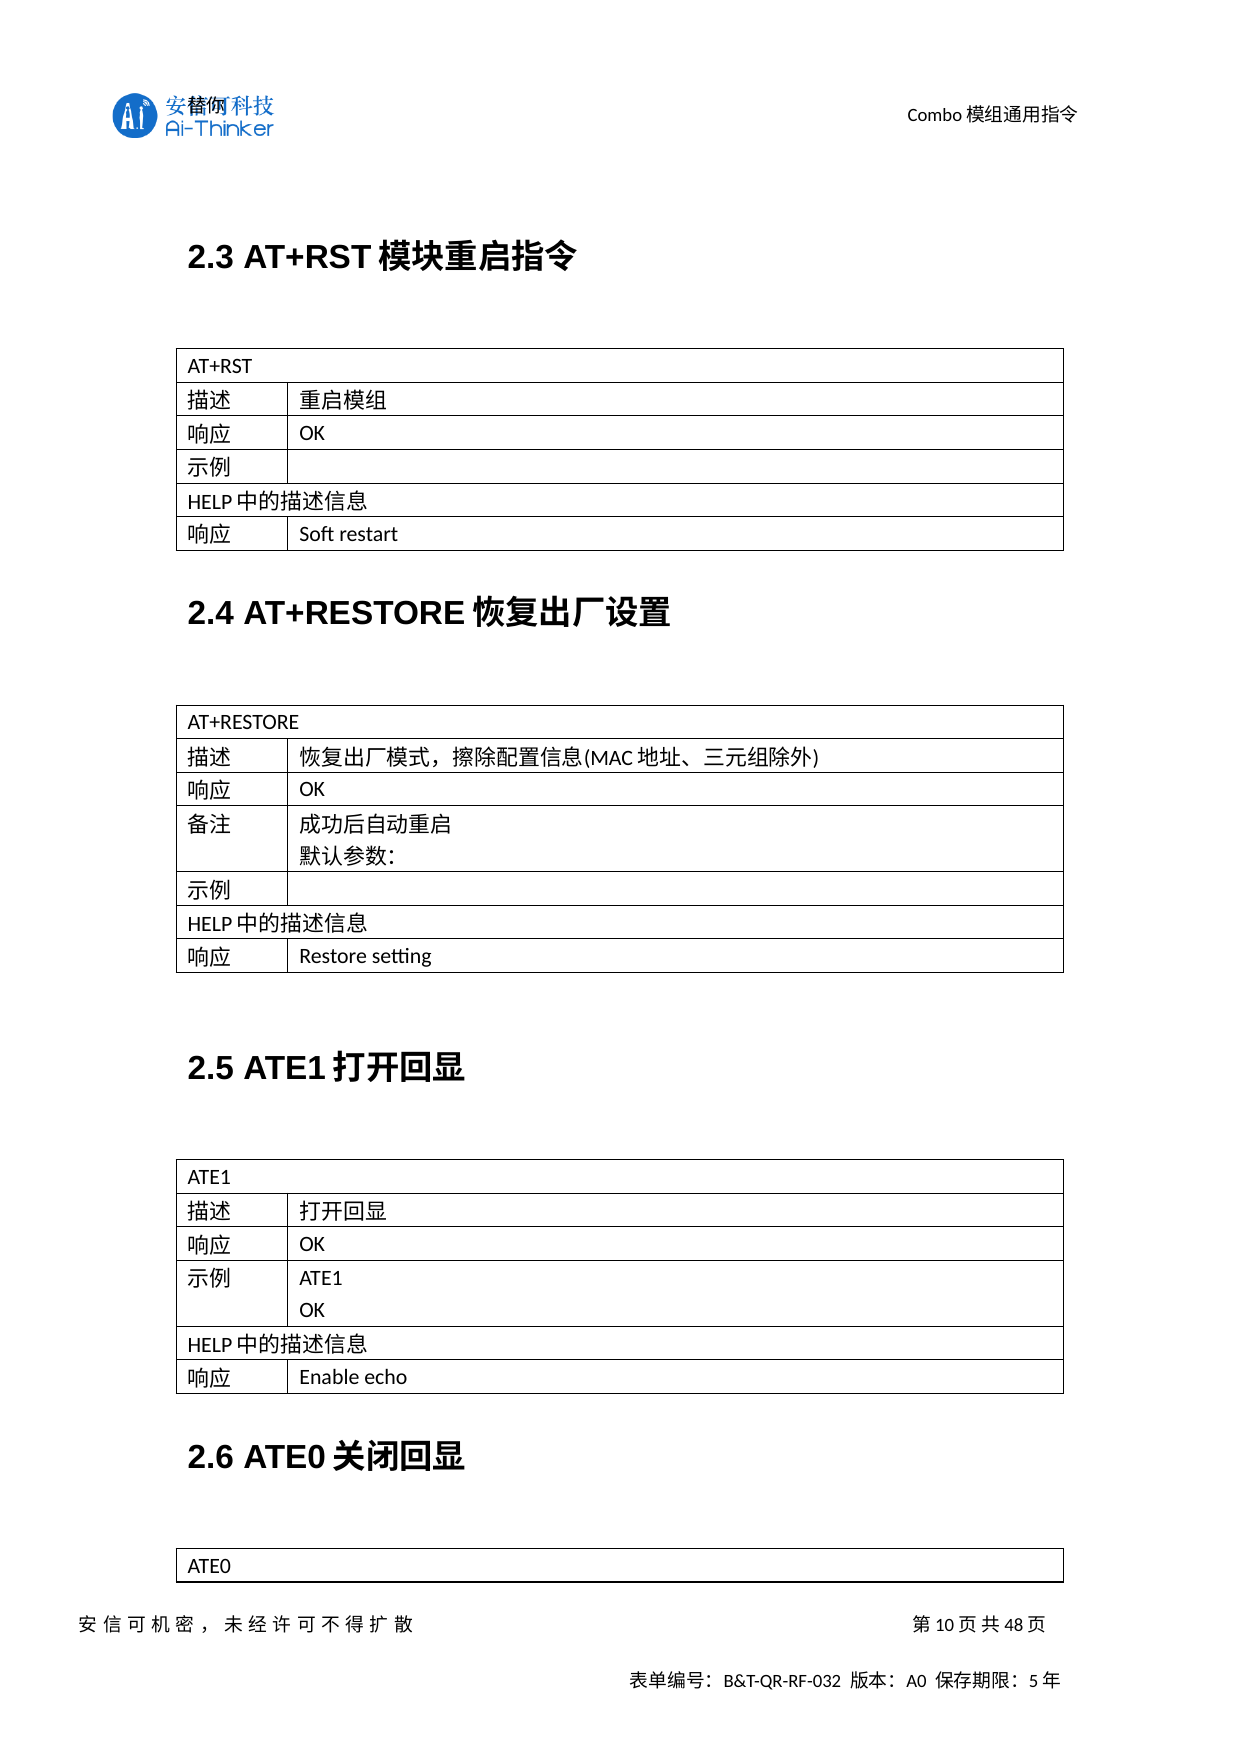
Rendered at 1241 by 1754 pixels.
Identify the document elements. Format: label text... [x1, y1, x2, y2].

table_cell HELP中的描述信息 [177, 484, 1063, 516]
subtitle AT+RESTORE恢复出厂设置 [187, 578, 1053, 643]
table_cell 描述 [177, 739, 287, 772]
table_cell 响应 [177, 1360, 287, 1393]
table_header ATE1 [177, 1160, 1063, 1193]
subtitle AT+RST模块重启指令 [187, 222, 1053, 287]
table_cell 响应 [177, 517, 287, 549]
table_header AT+RST [177, 349, 1063, 382]
table_cell 响应 [177, 416, 287, 449]
table_cell 示例 [177, 450, 287, 482]
table_cell 打开回显 [288, 1194, 1063, 1226]
table_cell 备注 [177, 806, 287, 871]
subtitle ATE1打开回显 [187, 1032, 1053, 1097]
table_cell [288, 450, 1063, 482]
table_cell 示例 [177, 1261, 287, 1326]
table_cell Restore setting [288, 939, 1063, 972]
table_cell HELP中的描述信息 [177, 1327, 1063, 1359]
table_cell 描述 [177, 383, 287, 415]
table_cell 恢复出厂模式，擦除配置信息(MAC地址、三元组除外) [288, 739, 1063, 772]
table_cell 成功后自动重启 默认参数： [288, 806, 1063, 871]
table_cell 重启模组 [288, 383, 1063, 415]
table_cell 描述 [177, 1194, 287, 1226]
table_cell 响应 [177, 1227, 287, 1260]
table_cell Soft restart [288, 517, 1063, 549]
table_cell HELP中的描述信息 [177, 906, 1063, 938]
table_cell Enable echo [288, 1360, 1063, 1393]
table_cell OK [288, 773, 1063, 805]
table_cell 响应 [177, 773, 287, 805]
table_cell OK [288, 1227, 1063, 1260]
table_cell 响应 [177, 939, 287, 972]
table_header AT+RESTORE [177, 706, 1063, 738]
table_header ATE0 [177, 1549, 1063, 1581]
table_cell 示例 [177, 872, 287, 905]
table_cell [288, 872, 1063, 905]
picture [112, 93, 316, 138]
table_cell ATE1 OK [288, 1261, 1063, 1326]
subtitle ATE0关闭回显 [187, 1421, 1053, 1486]
table_cell OK [288, 416, 1063, 449]
